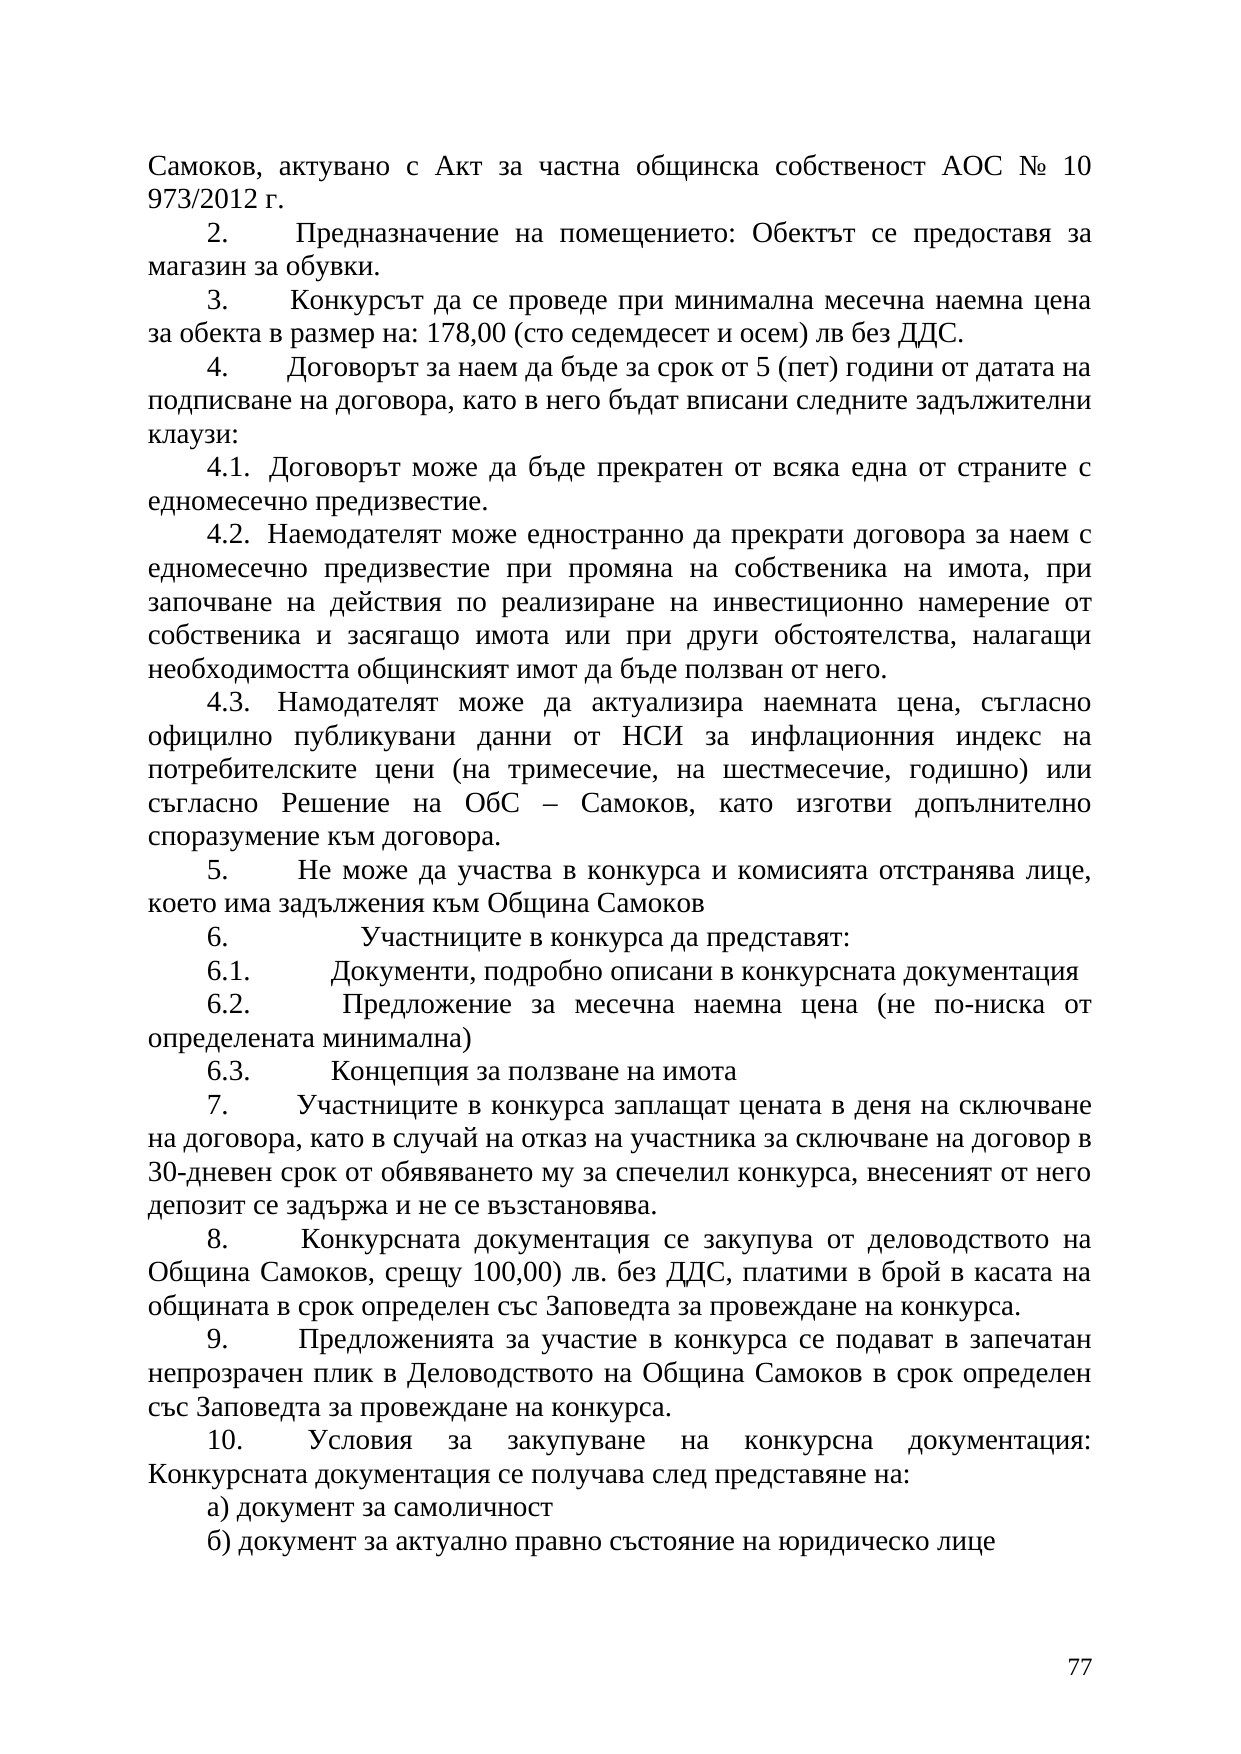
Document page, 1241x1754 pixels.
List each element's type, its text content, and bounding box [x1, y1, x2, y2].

text 4.3. Намодателят може да актуализира наемната цена, съгласно официлно публикувани данни от НСИ за инфлационния индекс на потребителските цени (на тримесечие, на шестмесечие, годишно) или съгласно Решение на ОбС – Самоков, като изготви допълнително споразумение към договора. [148, 684, 1093, 852]
text 4.2. Наемодателят може едностранно да прекрати договора за наем с едномесечно предизвестие при промяна на собственика на имота, при започване на действия по реализиране на инвестиционно намерение от собственика и засягащо имота или при други обстоятелства, налагащи необходимостта общинският имот да бъде ползван от него. [148, 517, 1093, 684]
text 7. Участниците в конкурса заплащат цената в деня на сключване на договора, като в случай на отказ на участника за сключване на договор в 30-дневен срок от обявяването му за спечелил конкурса, внесеният от него депозит се задържа и не се възстановява. [148, 1087, 1093, 1221]
text 4. Договорът за наем да бъде за срок от 5 (пет) години от датата на подписване на договора, като в него бъдат вписани следните задължителни клаузи: [148, 349, 1093, 449]
text 6. Участниците в конкурса да представят: [148, 919, 1093, 953]
text б) документ за актуално правно състояние на юридическо лице [148, 1523, 1093, 1556]
text а) документ за самоличност [148, 1489, 1093, 1523]
text 5. Не може да участва в конкурса и комисията отстранява лице, което има задължения към Община Самоков [148, 852, 1093, 919]
text 4.1. Договорът може да бъде прекратен от всяка една от страните с едномесечно предизвестие. [148, 449, 1093, 517]
text 8. Конкурсната документация се закупува от деловодството на Община Самоков, срещу 100,00) лв. без ДДС, платими в брой в касата на общината в срок определен със Заповедта за провеждане на конкурса. [148, 1221, 1093, 1322]
text 6.1. Документи, подробно описани в конкурсната документация [148, 953, 1093, 986]
text 6.2. Предложение за месечна наемна цена (не по-ниска от определената минимална) [148, 986, 1093, 1053]
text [148, 148, 1093, 215]
text 6.3. Концепция за ползване на имота [148, 1053, 1093, 1087]
text 9. Предложенията за участие в конкурса се подават в запечатан непрозрачен плик в Деловодството на Община Самоков в срок определен със Заповедта за провеждане на конкурса. [148, 1322, 1093, 1422]
text 2. Предназначение на помещението: Обектът се предоставя за магазин за обувки. [148, 215, 1093, 282]
text 3. Конкурсът да се проведе при минимална месечна наемна цена за обекта в размер на: 178,00 (сто седемдесет и осем) лв без ДДС. [148, 282, 1093, 349]
text 10. Условия за закупуване на конкурсна документация: Конкурсната документация се получава след представяне на: [148, 1422, 1093, 1489]
